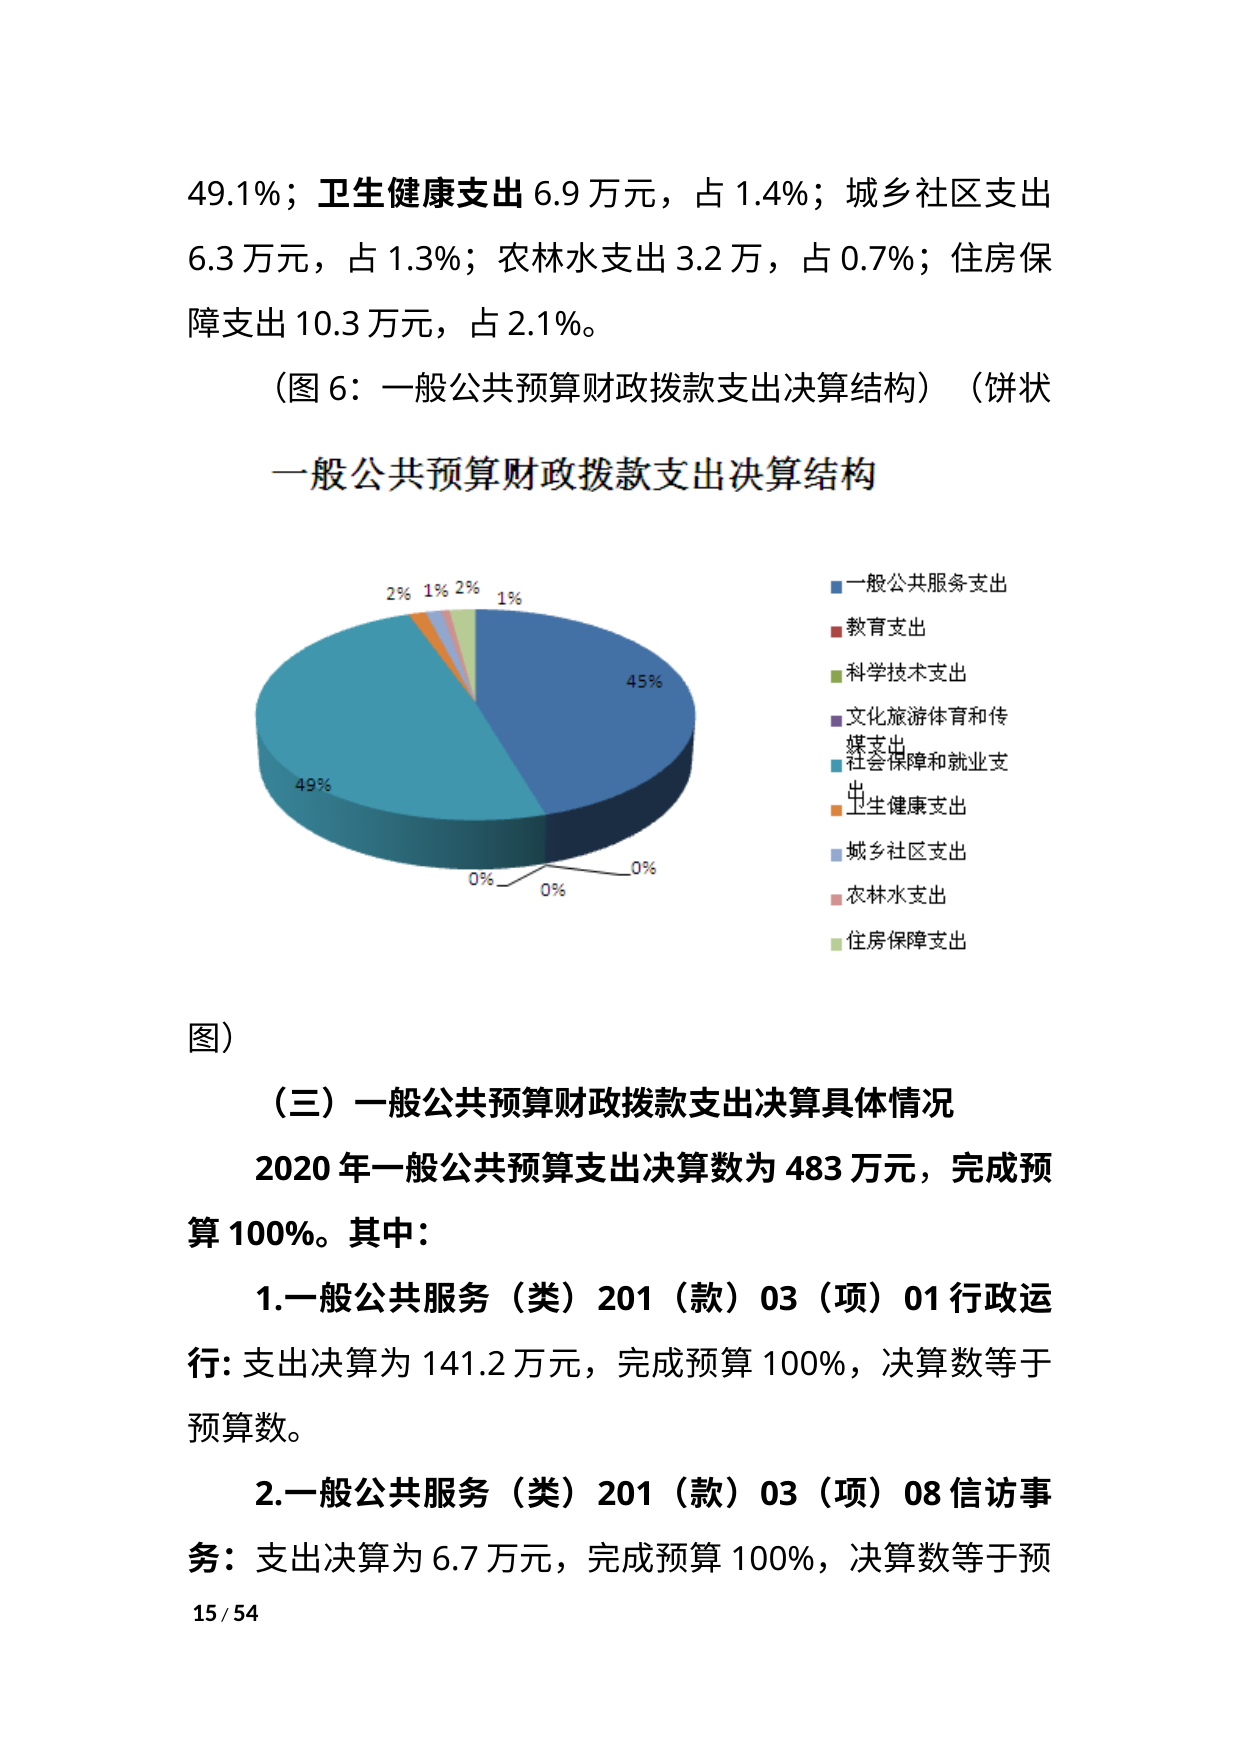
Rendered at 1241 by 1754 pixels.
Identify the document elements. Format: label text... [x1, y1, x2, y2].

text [187, 1458, 1053, 1588]
picture [214, 434, 1036, 984]
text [187, 158, 1053, 353]
text （三）一般公共预算财政拨款支出决算具体情况 [187, 1068, 1053, 1133]
text 2020年一般公共预算支出决算数为483万元，完成预算100%。其中： [187, 1133, 1053, 1263]
text 1.一般公共服务（类）201（款）03（项）01行政运行: 支出决算为141.2万元，完成预算100%，决算数等于预算数。 [187, 1263, 1053, 1458]
